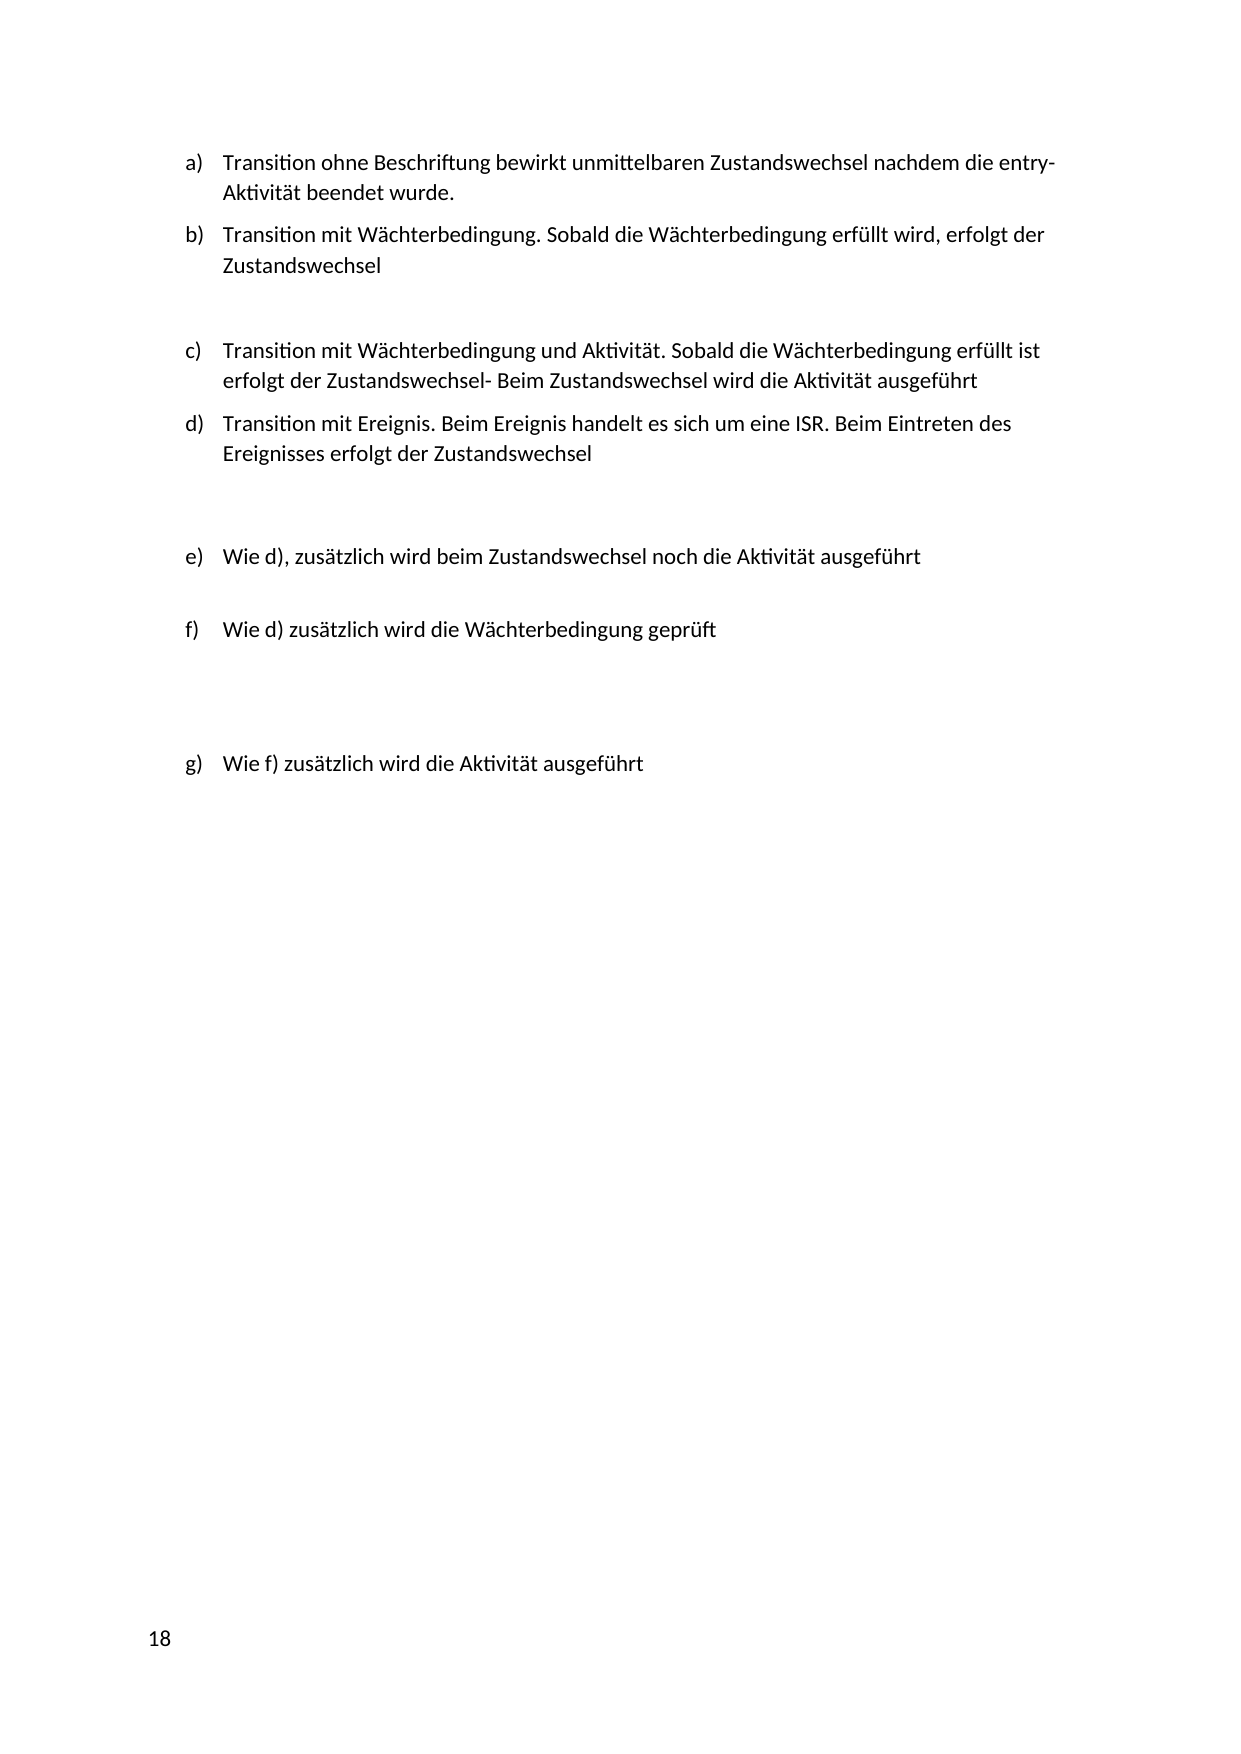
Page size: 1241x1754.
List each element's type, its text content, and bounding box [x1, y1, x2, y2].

list Transition mit Wächterbedingung und Aktivität. Sobald die Wächterbedingung erfüllt ist erfolgt der Zustandswechsel- Beim Zustandswechsel wird die Aktivität ausgeführt [185, 336, 1092, 394]
list Wie d) zusätzlich wird die Wächterbedingung geprüft [185, 615, 1092, 734]
list Transition ohne Beschriftung bewirkt unmittelbaren Zustandswechsel nachdem die entry-Aktivität beendet wurde. [185, 148, 1092, 206]
list Wie d), zusätzlich wird beim Zustandswechsel noch die Aktivität ausgeführt [185, 542, 1092, 601]
list Wie f) zusätzlich wird die Aktivität ausgeführt [185, 749, 1092, 777]
list Transition mit Ereignis. Beim Ereignis handelt es sich um eine ISR. Beim Eintreten des Ereignisses erfolgt der Zustandswechsel [185, 409, 1092, 528]
list Transition mit Wächterbedingung. Sobald die Wächterbedingung erfüllt wird, erfolgt der Zustandswechsel [185, 221, 1092, 279]
